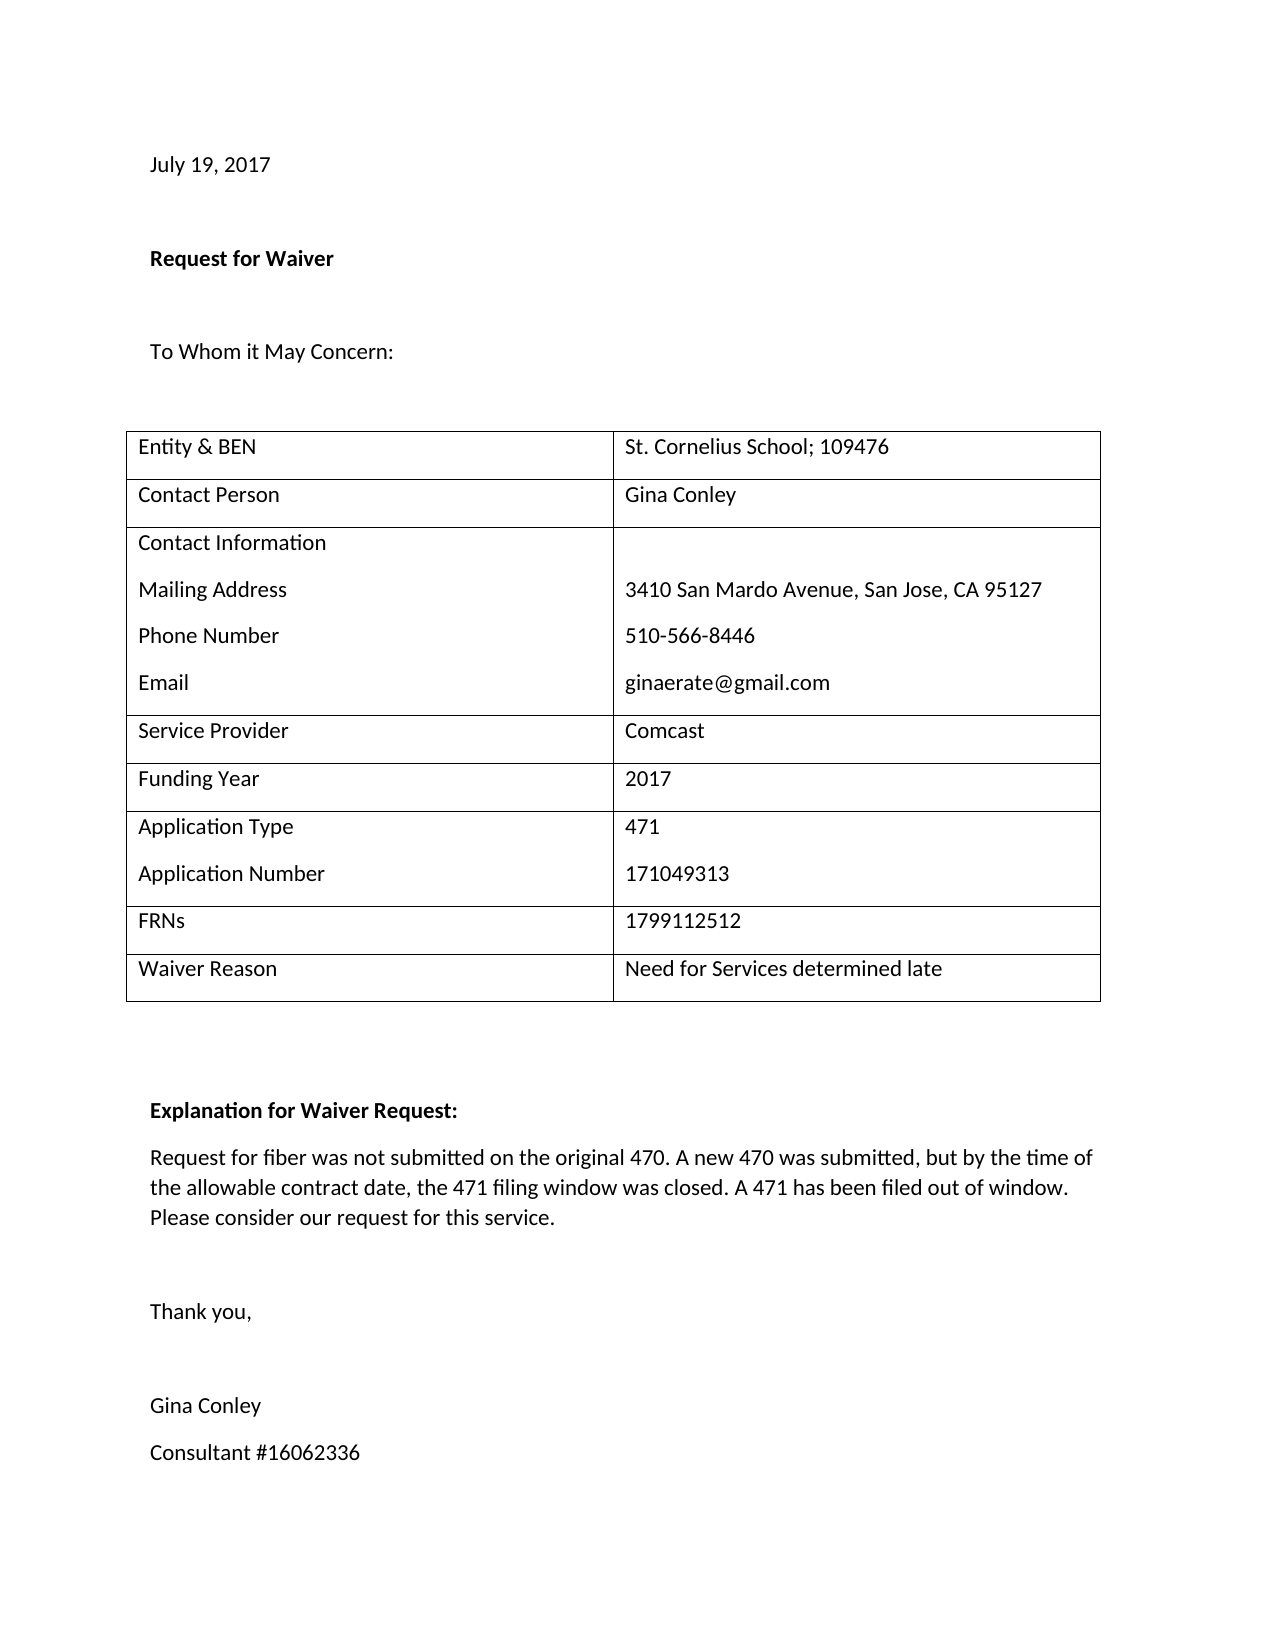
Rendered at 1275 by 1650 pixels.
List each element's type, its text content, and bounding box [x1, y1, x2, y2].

text July 19, 2017 [150, 150, 1125, 178]
table_cell Waiver Reason [127, 955, 613, 1001]
text Request for fiber was not submitted on the original 470. A new 470 was submitted, but by the time of the allowable contract date, the 471 filing window was closed. A 471 has been filed out of window. Please consider our request for this service. [150, 1143, 1125, 1231]
table_cell 471 171049313 [614, 812, 1100, 906]
text Consultant #16062336 [150, 1438, 1125, 1466]
table_cell Comcast [614, 716, 1100, 763]
table_cell Service Provider [127, 716, 613, 763]
table_cell FRNs [127, 907, 613, 953]
text Explanation for Waiver Request: [150, 1096, 1125, 1124]
text Thank you, [150, 1297, 1125, 1325]
text Request for Waiver [150, 244, 1125, 272]
table_cell 2017 [614, 764, 1100, 811]
table_cell 3410 San Mardo Avenue, San Jose, CA 95127 510-566-8446 ginaerate@gmail.com [614, 528, 1100, 715]
table_header Entity & BEN [127, 432, 613, 479]
table_cell Contact Information Mailing Address Phone Number Email [127, 528, 613, 715]
table_cell Funding Year [127, 764, 613, 811]
table_cell Gina Conley [614, 480, 1100, 527]
text Gina Conley [150, 1391, 1125, 1419]
table_cell Need for Services determined late [614, 955, 1100, 1001]
table_cell 1799112512 [614, 907, 1100, 953]
table_cell Application Type Application Number [127, 812, 613, 906]
text To Whom it May Concern: [150, 337, 1125, 366]
table_cell Contact Person [127, 480, 613, 527]
table_header St. Cornelius School; 109476 [614, 432, 1100, 479]
